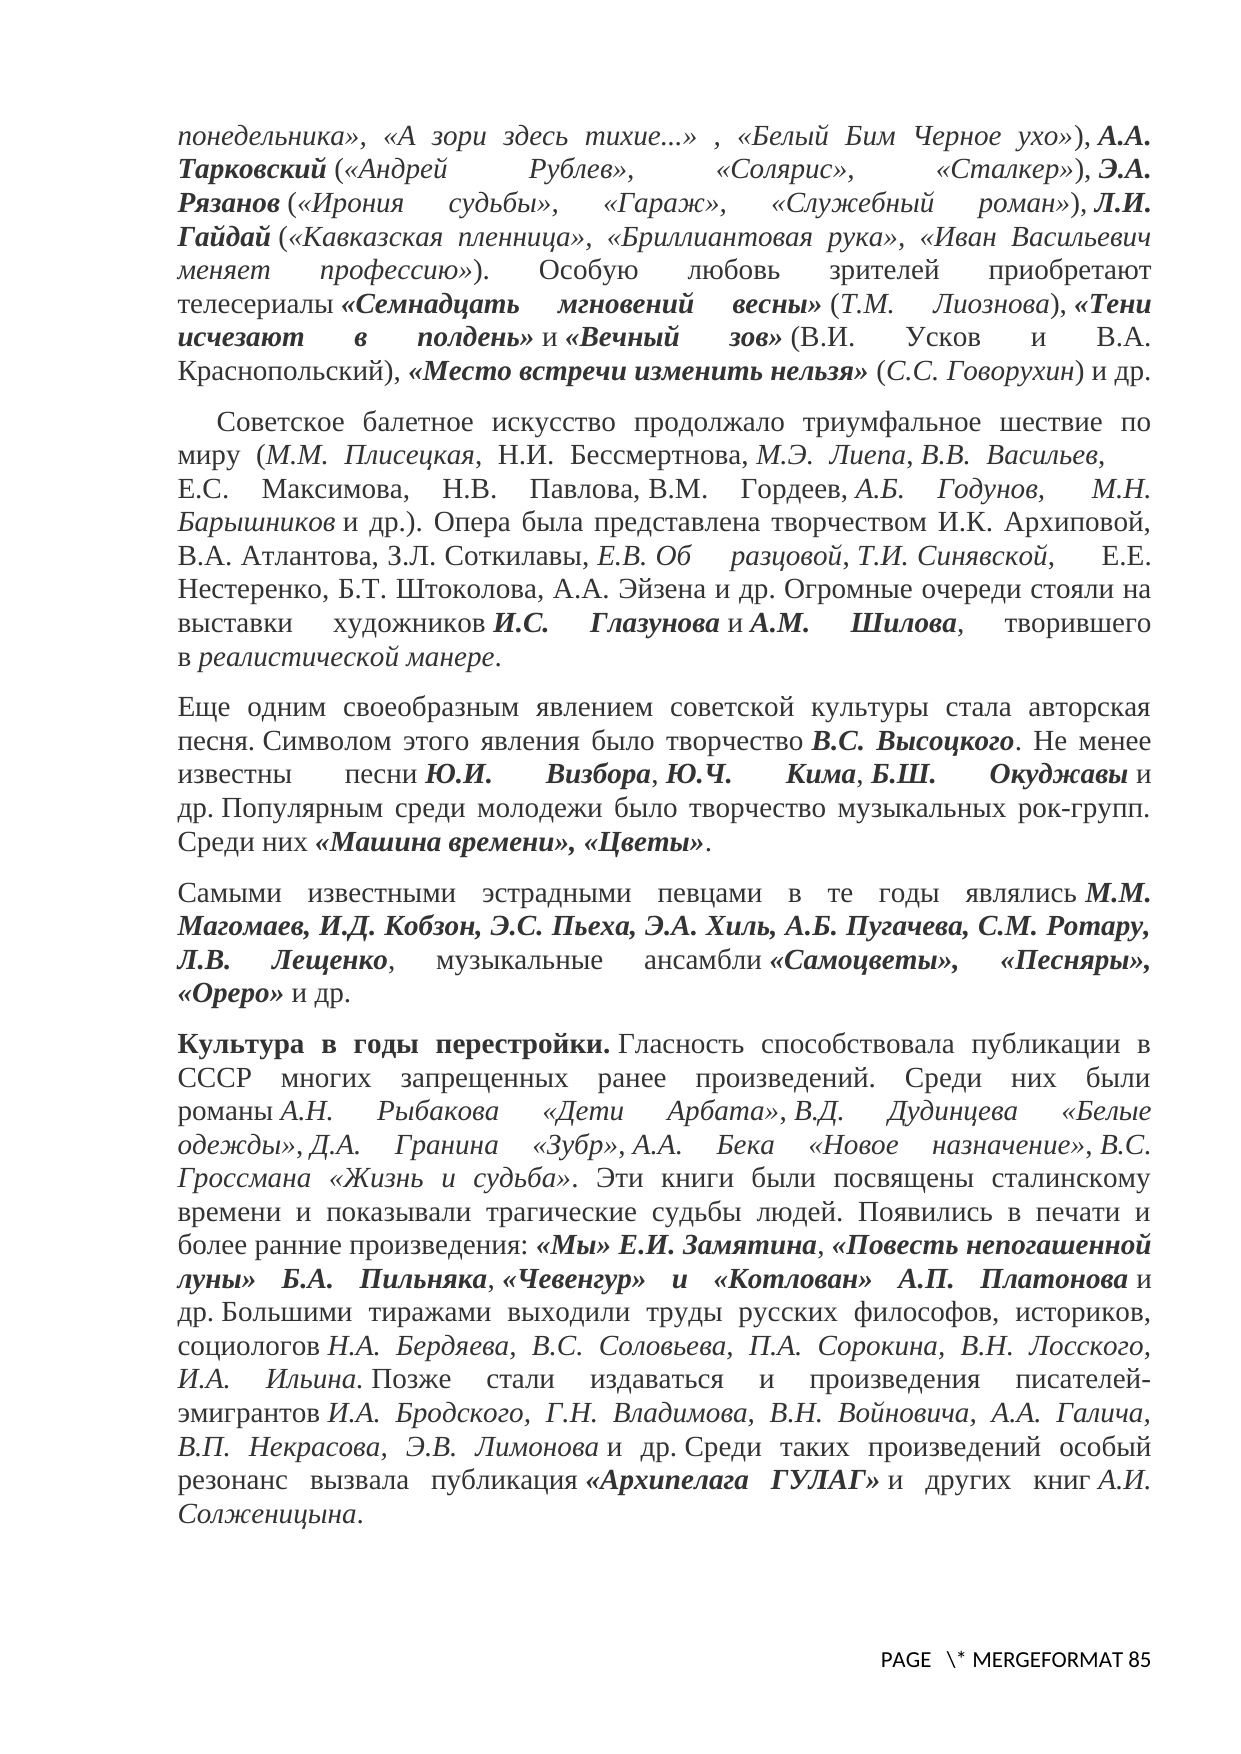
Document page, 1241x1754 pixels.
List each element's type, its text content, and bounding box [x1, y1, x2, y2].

text Самыми известными эстрадными певцами в те годы являлись М.М. Магомаев, И.Д. Кобзон, Э.С. Пьеха, Э.А. Хиль, А.Б. Пугачева, С.М. Ротару, Л.В. Лещенко, музыкальные ансамбли «Самоцветы», «Песняры», «Ореро» и др. [177, 875, 1152, 1009]
text Еще одним своеобразным явлением советской культуры стала авторская песня. Символом этого явления было творчество В.С. Высоцкого. Не менее известны песни Ю.И. Визбора, Ю.Ч. Кима, Б.Ш. Окуджавы и др. Популярным среди молодежи было творчество музыкальных рок-групп. Среди них «Машина времени», «Цветы». [177, 689, 1152, 857]
text Советское балетное искусство продолжало триумфальное шествие по миру (М.М. Плисецкая, Н.И. Бессмертнова, М.Э. Лиепа, В.В. Васильев, Е.С. Максимова, Н.В. Павлова, В.М. Гордеев, А.Б. Годунов, М.Н. Барышников и др.). Опера была представлена творчеством И.К. Архиповой, В.А. Атлантова, З.Л. Соткилавы, Е.В. Образцовой, Т.И. Синявской, Е.Е. Нестеренко, Б.Т. Штоколова, А.А. Эйзена и др. Огромные очереди стояли на выставки художников И.С. Глазунова и А.М. Шилова, творившего в реалистической манере. [177, 404, 1152, 672]
text Культура в годы перестройки. Гласность способствовала публикации в СССР многих запрещенных ранее произведений. Среди них были романы А.Н. Рыбакова «Дети Арбата», В.Д. Дудинцева «Белые одежды», Д.А. Гранина «Зубр», А.А. Бека «Новое назначение», В.С. Гроссмана «Жизнь и судьба». Эти книги были посвящены сталинскому времени и показывали трагические судьбы людей. Появились в печати и более ранние произведения: «Мы» Е.И. Замятина, «Повесть непогашенной луны» Б.А. Пильняка, «Чевенгур» и «Котлован» А.П. Платонова и др. Большими тиражами выходили труды русских философов, историков, социологов Н.А. Бердяева, В.С. Соловьева, П.А. Сорокина, В.Н. Лосского, И.А. Ильина. Позже стали издаваться и произведения писателей-эмигрантов И.А. Бродского, Г.Н. Владимова, В.Н. Войновича, А.А. Галича, В.П. Некрасова, Э.В. Лимонова и др. Среди таких произведений особый резонанс вызвала публикация «Архипелага ГУЛАГ» и других книг А.И. Солженицына. [177, 1026, 1152, 1529]
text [177, 118, 1152, 386]
